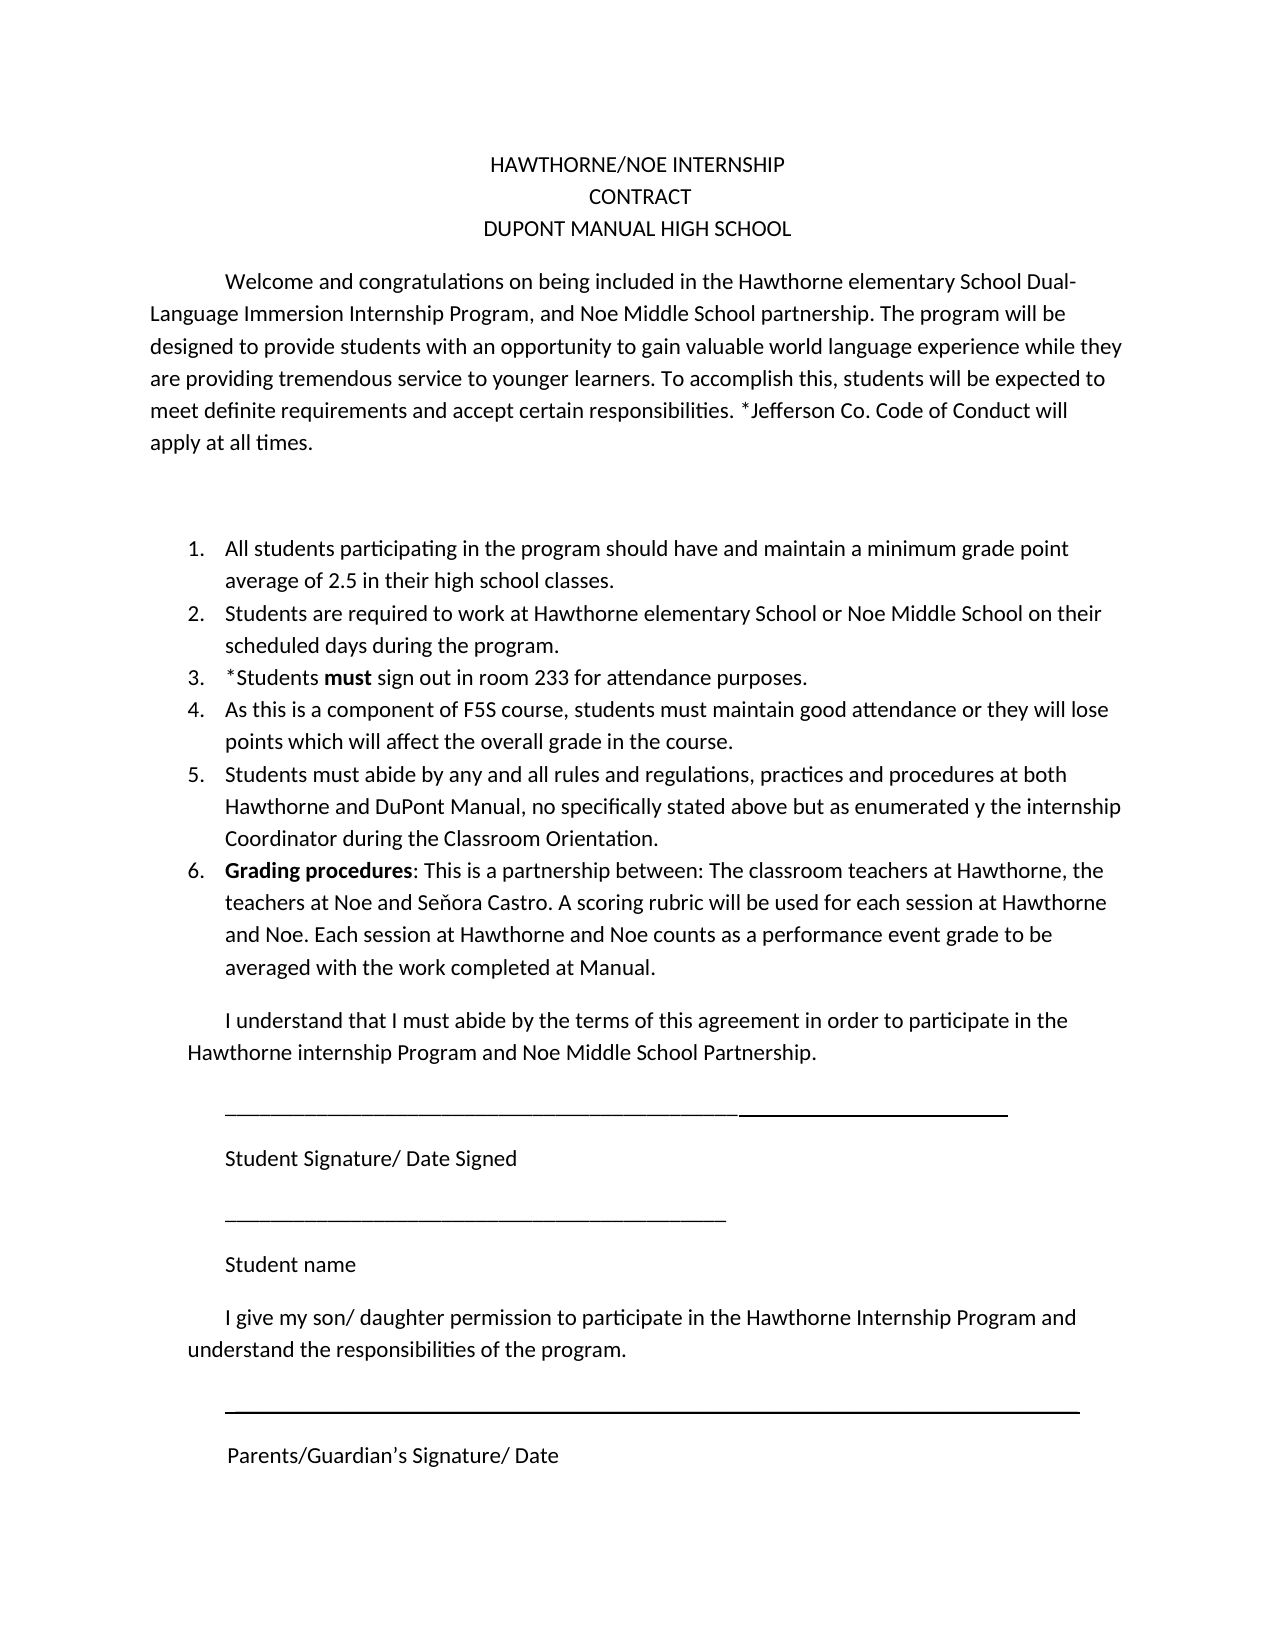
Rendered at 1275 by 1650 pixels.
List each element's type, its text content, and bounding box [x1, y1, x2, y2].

list As this is a component of F5S course, students must maintain good attendance or they will lose points which will affect the overall grade in the course. [187, 695, 1125, 756]
text __________________________________________________________________________ [187, 1388, 1125, 1416]
text CONTRACT [150, 182, 1125, 210]
text Student name [187, 1250, 1125, 1278]
text I understand that I must abide by the terms of this agreement in order to participate in the Hawthorne internship Program and Noe Middle School Partnership. [187, 1006, 1125, 1066]
list Grading procedures: This is a partnership between: The classroom teachers at Hawthorne, the teachers at Noe and Seňora Castro. A scoring rubric will be used for each session at Hawthorne and Noe. Each session at Hawthorne and Noe counts as a performance event grade to be averaged with the work completed at Manual. [187, 856, 1125, 981]
text DUPONT MANUAL HIGH SCHOOL [150, 214, 1125, 242]
list Students are required to work at Hawthorne elementary School or Noe Middle School on their scheduled days during the program. [187, 599, 1125, 659]
text _____________________________________________ [187, 1091, 1125, 1119]
list Students must abide by any and all rules and regulations, practices and procedures at both Hawthorne and DuPont Manual, no specifically stated above but as enumerated y the internship Coordinator during the Classroom Orientation. [187, 760, 1125, 852]
list All students participating in the program should have and maintain a minimum grade point average of 2.5 in their high school classes. [187, 534, 1125, 594]
text I give my son/ daughter permission to participate in the Hawthorne Internship Program and understand the responsibilities of the program. [187, 1303, 1125, 1363]
text Welcome and congratulations on being included in the Hawthorne elementary School Dual-Language Immersion Internship Program, and Noe Middle School partnership. The program will be designed to provide students with an opportunity to gain valuable world language experience while they are providing tremendous service to younger learners. To accomplish this, students will be expected to meet definite requirements and accept certain responsibilities. *Jefferson Co. Code of Conduct will apply at all times. [150, 267, 1125, 456]
list *Students must sign out in room 233 for attendance purposes. [187, 663, 1125, 691]
text HAWTHORNE/NOE INTERNSHIP [150, 150, 1125, 178]
text Student Signature/ Date Signed [187, 1144, 1125, 1172]
text ____________________________________________ [187, 1197, 1125, 1225]
text Parents/Guardian’s Signature/ Date [150, 1441, 1125, 1469]
